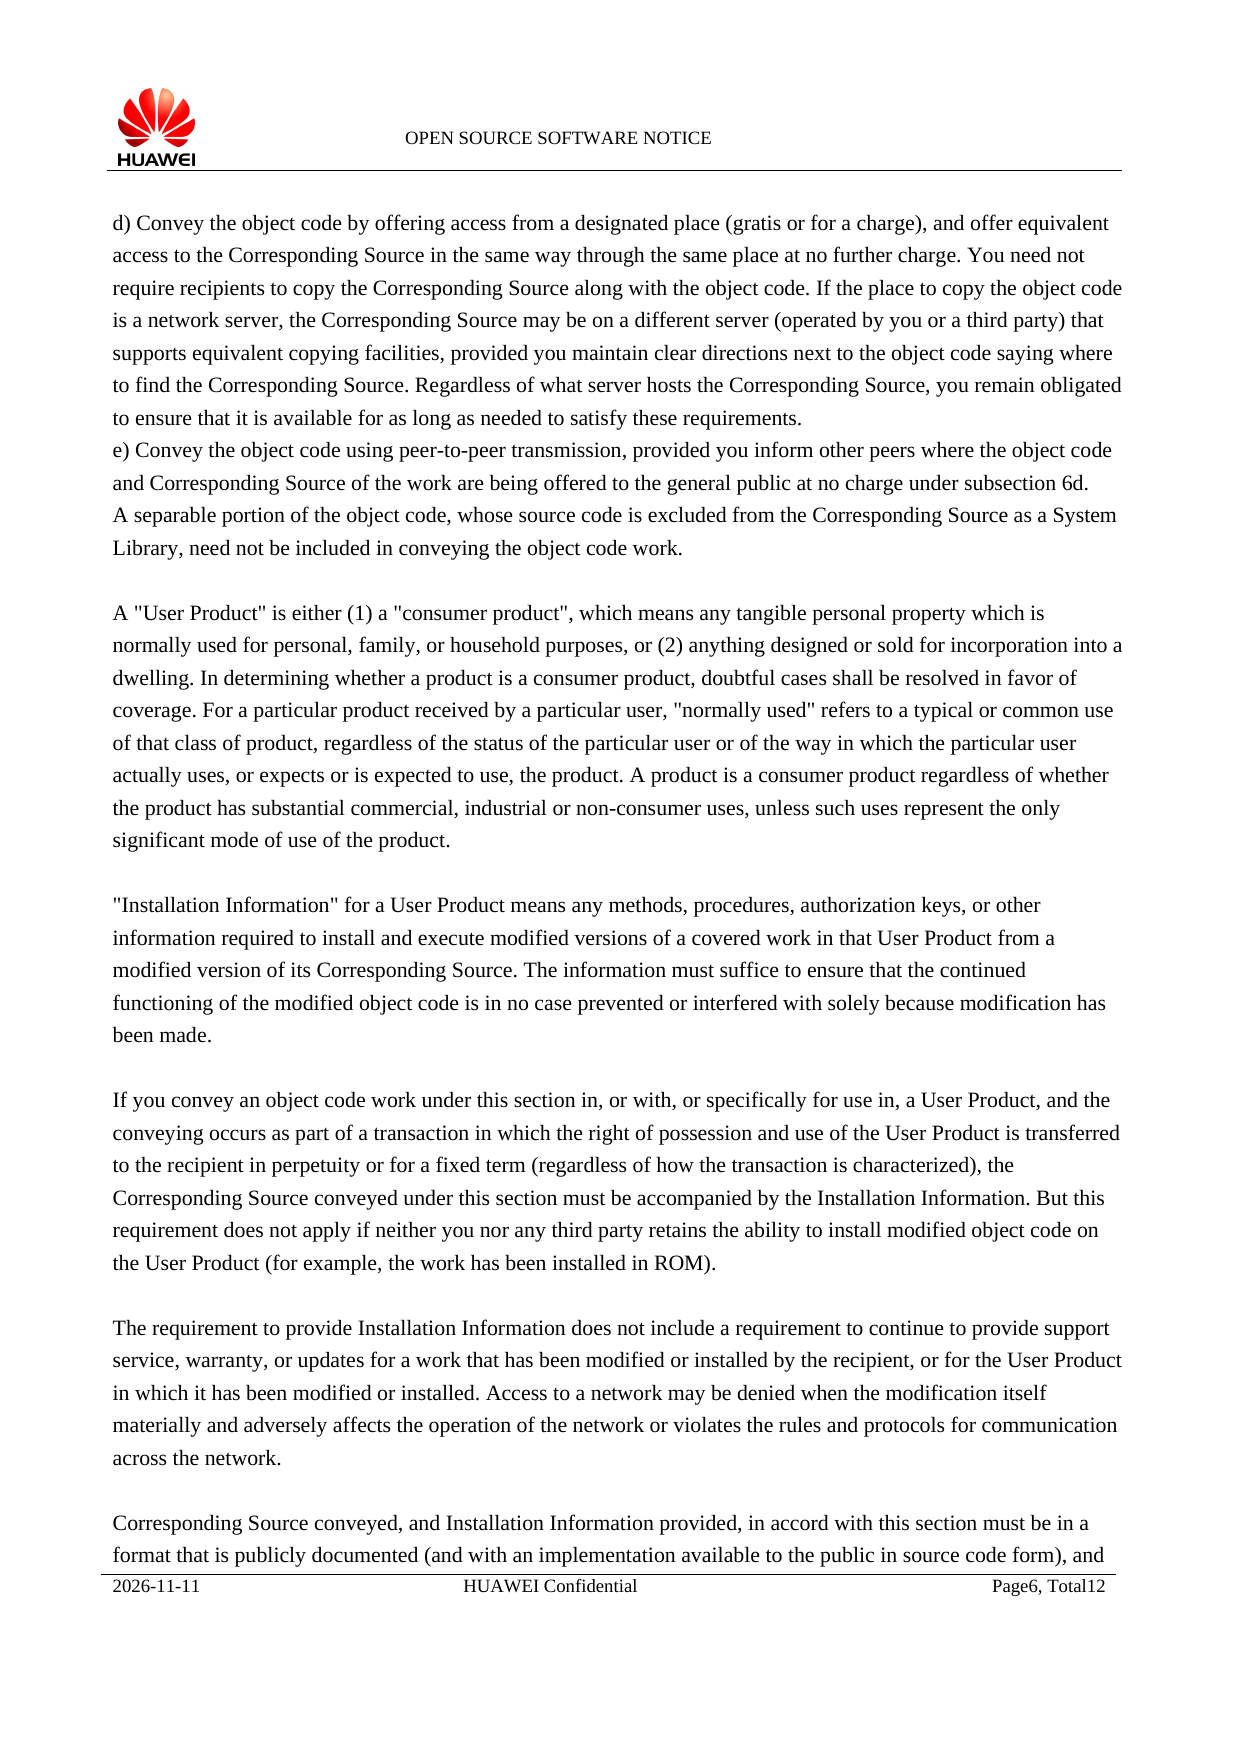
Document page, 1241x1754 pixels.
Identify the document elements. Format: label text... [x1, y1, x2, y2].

picture [118, 88, 195, 166]
